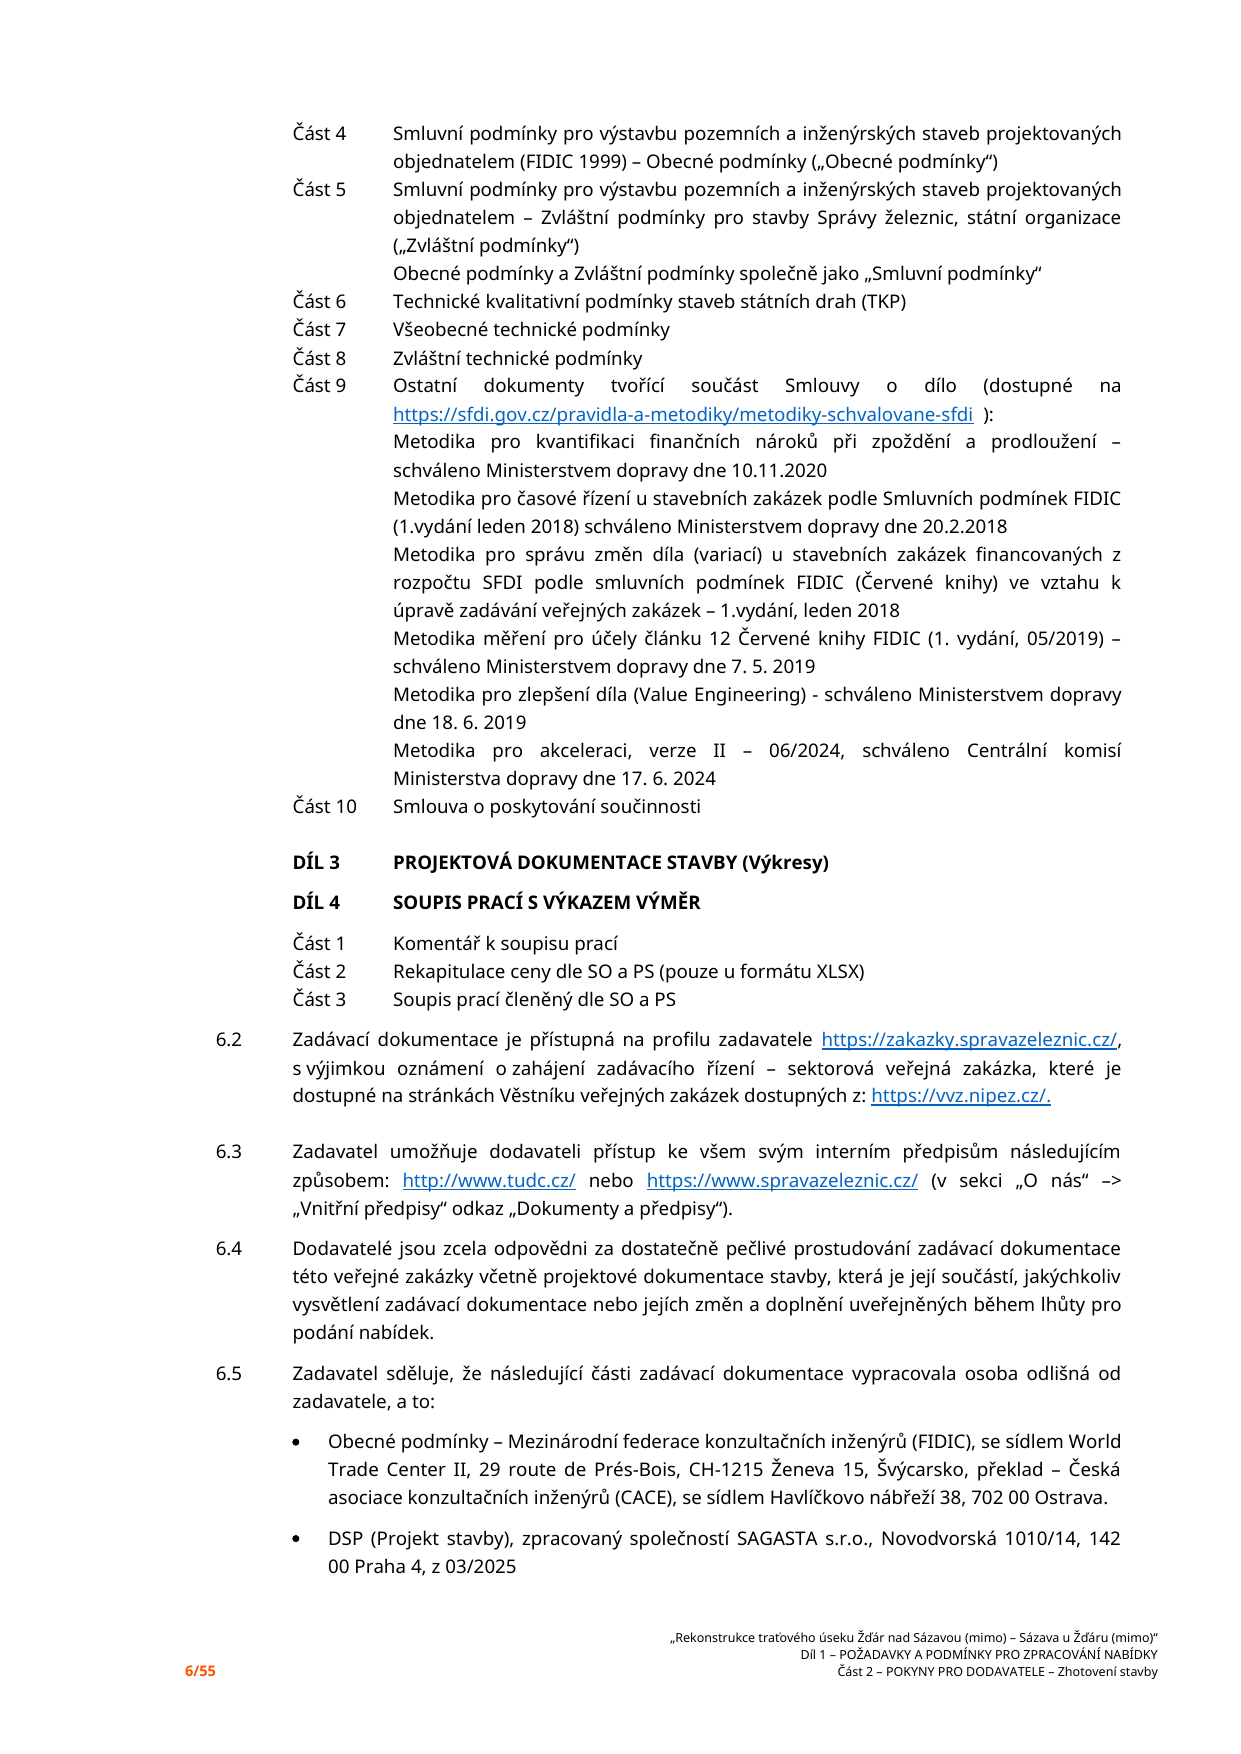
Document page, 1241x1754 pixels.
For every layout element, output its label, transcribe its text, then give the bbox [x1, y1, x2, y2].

text Část 1 Komentář k soupisu prací [292, 930, 1122, 956]
text Zadavatel sděluje, že následující části zadávací dokumentace vypracovala osoba odlišná od zadavatele, a to: [216, 1360, 1122, 1413]
text Obecné podmínky a Zvláštní podmínky společně jako „Smluvní podmínky“ [292, 261, 1122, 286]
text Metodika pro správu změn díla (variací) u stavebních zakázek financovaných z rozpočtu SFDI podle smluvních podmínek FIDIC (Červené knihy) ve vztahu k úpravě zadávání veřejných zakázek – 1.vydání, leden 2018 [292, 541, 1122, 622]
text Část 6 Technické kvalitativní podmínky staveb státních drah (TKP) [292, 289, 1122, 314]
text Metodika pro zlepšení díla (Value Engineering) - schváleno Ministerstvem dopravy dne 18. 6. 2019 [292, 681, 1122, 734]
text DSP (Projekt stavby), zpracovaný společností SAGASTA s.r.o., Novodvorská 1010/14, 142 00 Praha 4, z 03/2025 [292, 1525, 1122, 1579]
text Část 8 Zvláštní technické podmínky [292, 345, 1122, 370]
text Dodavatelé jsou zcela odpovědni za dostatečně pečlivé prostudování zadávací dokumentace této veřejné zakázky včetně projektové dokumentace stavby, která je její součástí, jakýchkoliv vysvětlení zadávací dokumentace nebo jejích změn a doplnění uveřejněných během lhůty pro podání nabídek. [216, 1235, 1122, 1345]
text Zadávací dokumentace je přístupná na profilu zadavatele https://zakazky.spravazeleznic.cz/, s výjimkou oznámení o zahájení zadávacího řízení – sektorová veřejná zakázka, které je dostupné na stránkách Věstníku veřejných zakázek dostupných z: https://vvz.nipez.cz/. [216, 1027, 1122, 1108]
text Část 9 Ostatní dokumenty tvořící součást Smlouvy o dílo (dostupné na https://sfdi.gov.cz/pravidla-a-metodiky/metodiky-schvalovane-sfdi ): [292, 373, 1122, 426]
text Metodika pro akceleraci, verze II – 06/2024, schváleno Centrální komisí Ministerstva dopravy dne 17. 6. 2024 [292, 737, 1122, 791]
text Část 4 Smluvní podmínky pro výstavbu pozemních a inženýrských staveb projektovaných objednatelem (FIDIC 1999) – Obecné podmínky („Obecné podmínky“) [292, 121, 1122, 174]
text Metodika měření pro účely článku 12 Červené knihy FIDIC (1. vydání, 05/2019) – schváleno Ministerstvem dopravy dne 7. 5. 2019 [292, 625, 1122, 678]
text Metodika pro časové řízení u stavebních zakázek podle Smluvních podmínek FIDIC (1.vydání leden 2018) schváleno Ministerstvem dopravy dne 20.2.2018 [292, 485, 1122, 538]
text Část 5 Smluvní podmínky pro výstavbu pozemních a inženýrských staveb projektovaných objednatelem – Zvláštní podmínky pro stavby Správy železnic, státní organizace („Zvláštní podmínky“) [292, 177, 1122, 258]
text Část 10 Smlouva o poskytování součinnosti [292, 793, 1122, 819]
text Zadavatel umožňuje dodavateli přístup ke všem svým interním předpisům následujícím způsobem: http://www.tudc.cz/ nebo https://www.spravazeleznic.cz/ (v sekci „O nás“ –> „Vnitřní předpisy“ odkaz „Dokumenty a předpisy“). [216, 1139, 1122, 1220]
text DÍL 4 SOUPIS PRACÍ S VÝKAZEM VÝMĚR [292, 890, 1122, 915]
text Metodika pro kvantifikaci finančních nároků při zpoždění a prodloužení – schváleno Ministerstvem dopravy dne 10.11.2020 [292, 429, 1122, 482]
text DÍL 3 PROJEKTOVÁ DOKUMENTACE STAVBY (Výkresy) [292, 849, 1122, 875]
text Část 2 Rekapitulace ceny dle SO a PS (pouze u formátu XLSX) [292, 958, 1122, 984]
text Obecné podmínky – Mezinárodní federace konzultačních inženýrů (FIDIC), se sídlem World Trade Center II, 29 route de Prés-Bois, CH-1215 Ženeva 15, Švýcarsko, překlad – Česká asociace konzultačních inženýrů (CACE), se sídlem Havlíčkovo nábřeží 38, 702 00 Ostrava. [292, 1428, 1122, 1510]
text Část 7 Všeobecné technické podmínky [292, 317, 1122, 342]
text Část 3 Soupis prací členěný dle SO a PS [292, 986, 1122, 1012]
